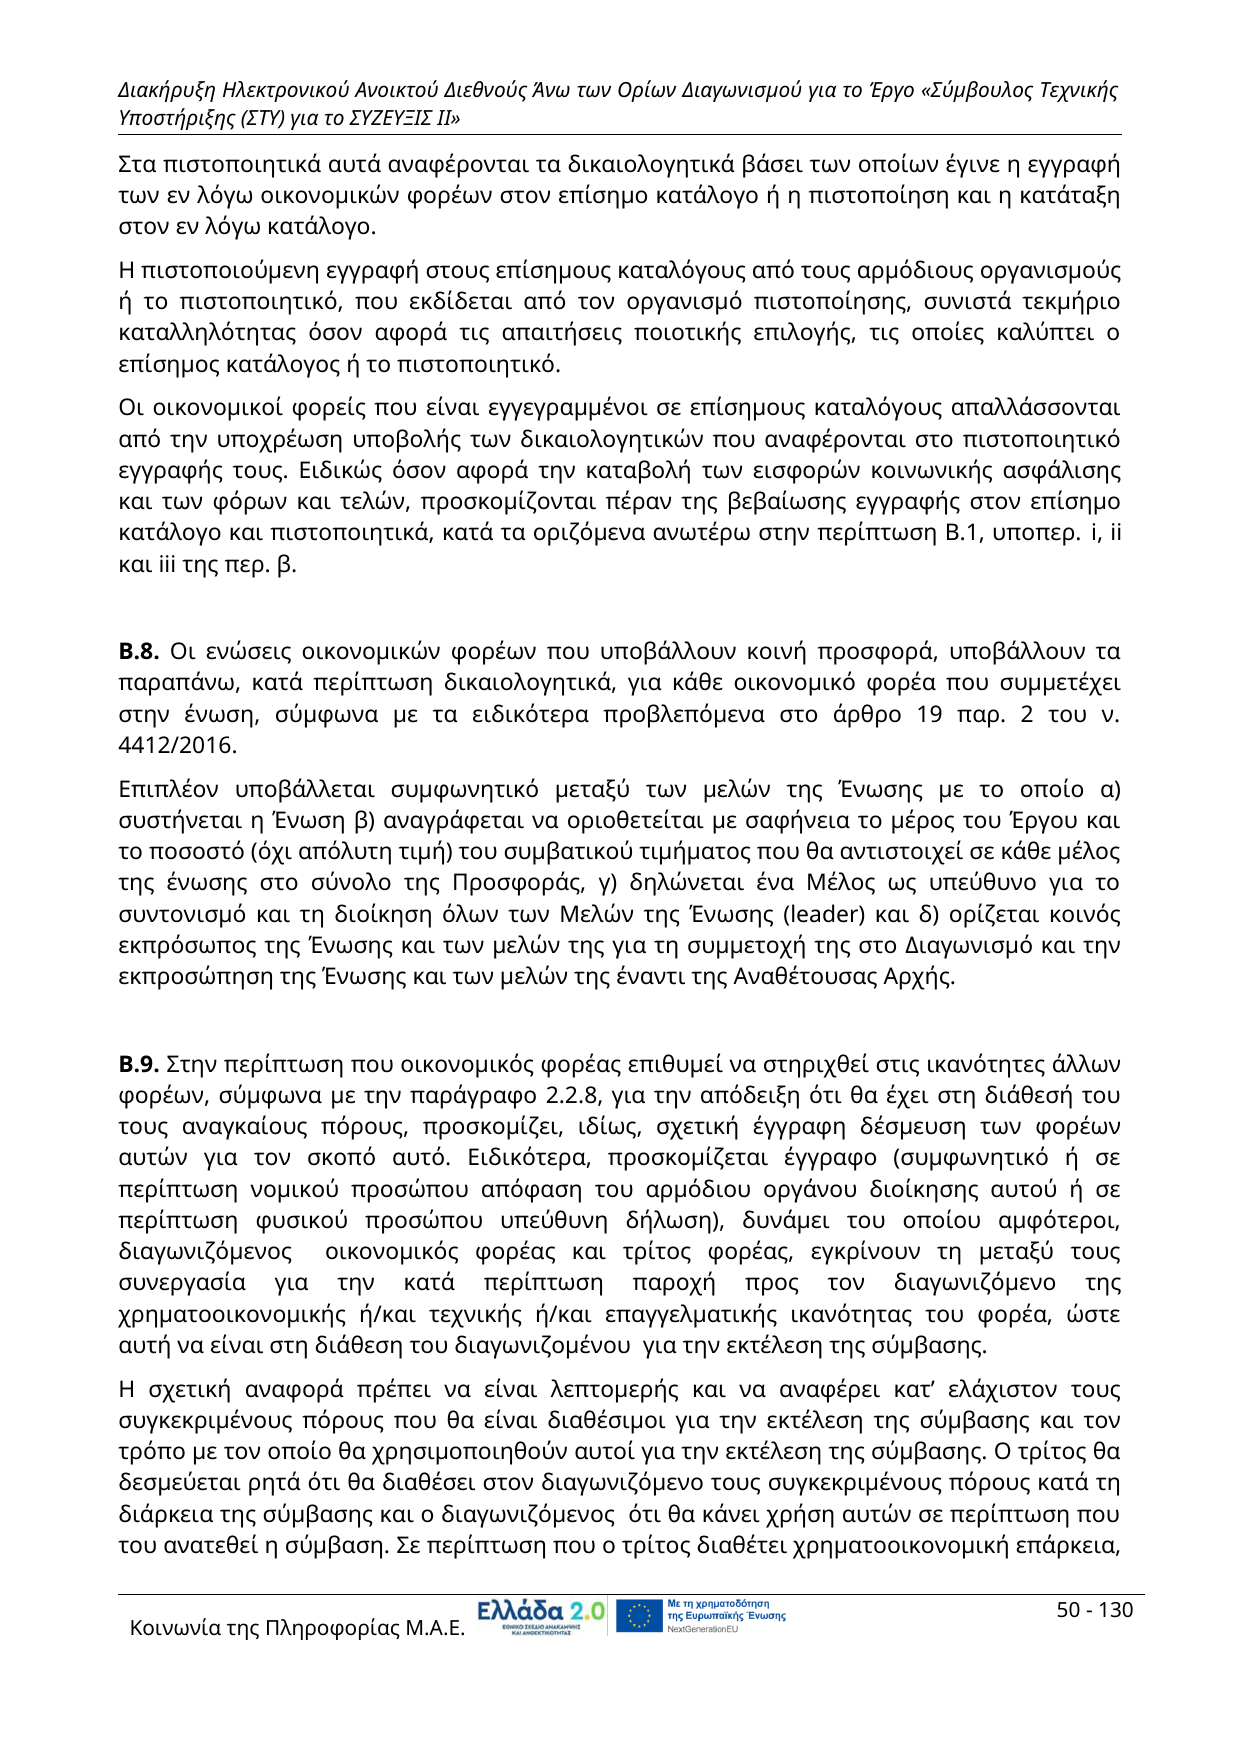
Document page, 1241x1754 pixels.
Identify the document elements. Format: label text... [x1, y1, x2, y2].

text Β.8. Οι ενώσεις οικονομικών φορέων που υποβάλλουν κοινή προσφορά, υποβάλλουν τα παραπάνω, κατά περίπτωση δικαιολογητικά, για κάθε οικονομικό φορέα που συμμετέχει στην ένωση, σύμφωνα με τα ειδικότερα προβλεπόμενα στο άρθρο 19 παρ. 2 του ν. 4412/2016. [118, 635, 1122, 760]
text Η πιστοποιούμενη εγγραφή στους επίσημους καταλόγους από τους αρμόδιους οργανισμούς ή το πιστοποιητικό, που εκδίδεται από τον οργανισμό πιστοποίησης, συνιστά τεκμήριο καταλληλότητας όσον αφορά τις απαιτήσεις ποιοτικής επιλογής, τις οποίες καλύπτει ο επίσημος κατάλογος ή το πιστοποιητικό. [118, 254, 1122, 379]
text Επιπλέον υποβάλλεται συμφωνητικό μεταξύ των μελών της Ένωσης με το οποίο α) συστήνεται η Ένωση β) αναγράφεται να οριοθετείται με σαφήνεια το μέρος του Έργου και το ποσοστό (όχι απόλυτη τιμή) του συμβατικού τιμήματος που θα αντιστοιχεί σε κάθε μέλος της ένωσης στο σύνολο της Προσφοράς, γ) δηλώνεται ένα Μέλος ως υπεύθυνο για το συντονισμό και τη διοίκηση όλων των Μελών της Ένωσης (leader) και δ) ορίζεται κοινός εκπρόσωπος της Ένωσης και των μελών της για τη συμμετοχή της στο Διαγωνισμό και την εκπροσώπηση της Ένωσης και των μελών της έναντι της Αναθέτουσας Αρχής. [118, 772, 1122, 991]
text Οι οικονομικοί φορείς που είναι εγγεγραμμένοι σε επίσημους καταλόγους απαλλάσσονται από την υποχρέωση υποβολής των δικαιολογητικών που αναφέρονται στο πιστοποιητικό εγγραφής τους. Ειδικώς όσον αφορά την καταβολή των εισφορών κοινωνικής ασφάλισης και των φόρων και τελών, προσκομίζονται πέραν της βεβαίωσης εγγραφής στον επίσημο κατάλογο και πιστοποιητικά, κατά τα οριζόμενα ανωτέρω στην περίπτωση Β.1, υποπερ. i, ii και iii της περ. β. [118, 391, 1122, 579]
picture [476, 1595, 791, 1636]
text Στα πιστοποιητικά αυτά αναφέρονται τα δικαιολογητικά βάσει των οποίων έγινε η εγγραφή των εν λόγω οικονομικών φορέων στον επίσημο κατάλογο ή η πιστοποίηση και η κατάταξη στον εν λόγω κατάλογο. [118, 147, 1122, 241]
text Β.9. Στην περίπτωση που οικονομικός φορέας επιθυμεί να στηριχθεί στις ικανότητες άλλων φορέων, σύμφωνα με την παράγραφο 2.2.8, για την απόδειξη ότι θα έχει στη διάθεσή του τους αναγκαίους πόρους, προσκομίζει, ιδίως, σχετική έγγραφη δέσμευση των φορέων αυτών για τον σκοπό αυτό. Ειδικότερα, προσκομίζεται έγγραφο (συμφωνητικό ή σε περίπτωση νομικού προσώπου απόφαση του αρμόδιου οργάνου διοίκησης αυτού ή σε περίπτωση φυσικού προσώπου υπεύθυνη δήλωση), δυνάμει του οποίου αμφότεροι, διαγωνιζόμενος οικονομικός φορέας και τρίτος φορέας, εγκρίνουν τη μεταξύ τους συνεργασία για την κατά περίπτωση παροχή προς τον διαγωνιζόμενο της χρηματοοικονομικής ή/και τεχνικής ή/και επαγγελματικής ικανότητας του φορέα, ώστε αυτή να είναι στη διάθεση του διαγωνιζομένου για την εκτέλεση της σύμβασης. [118, 1047, 1122, 1360]
